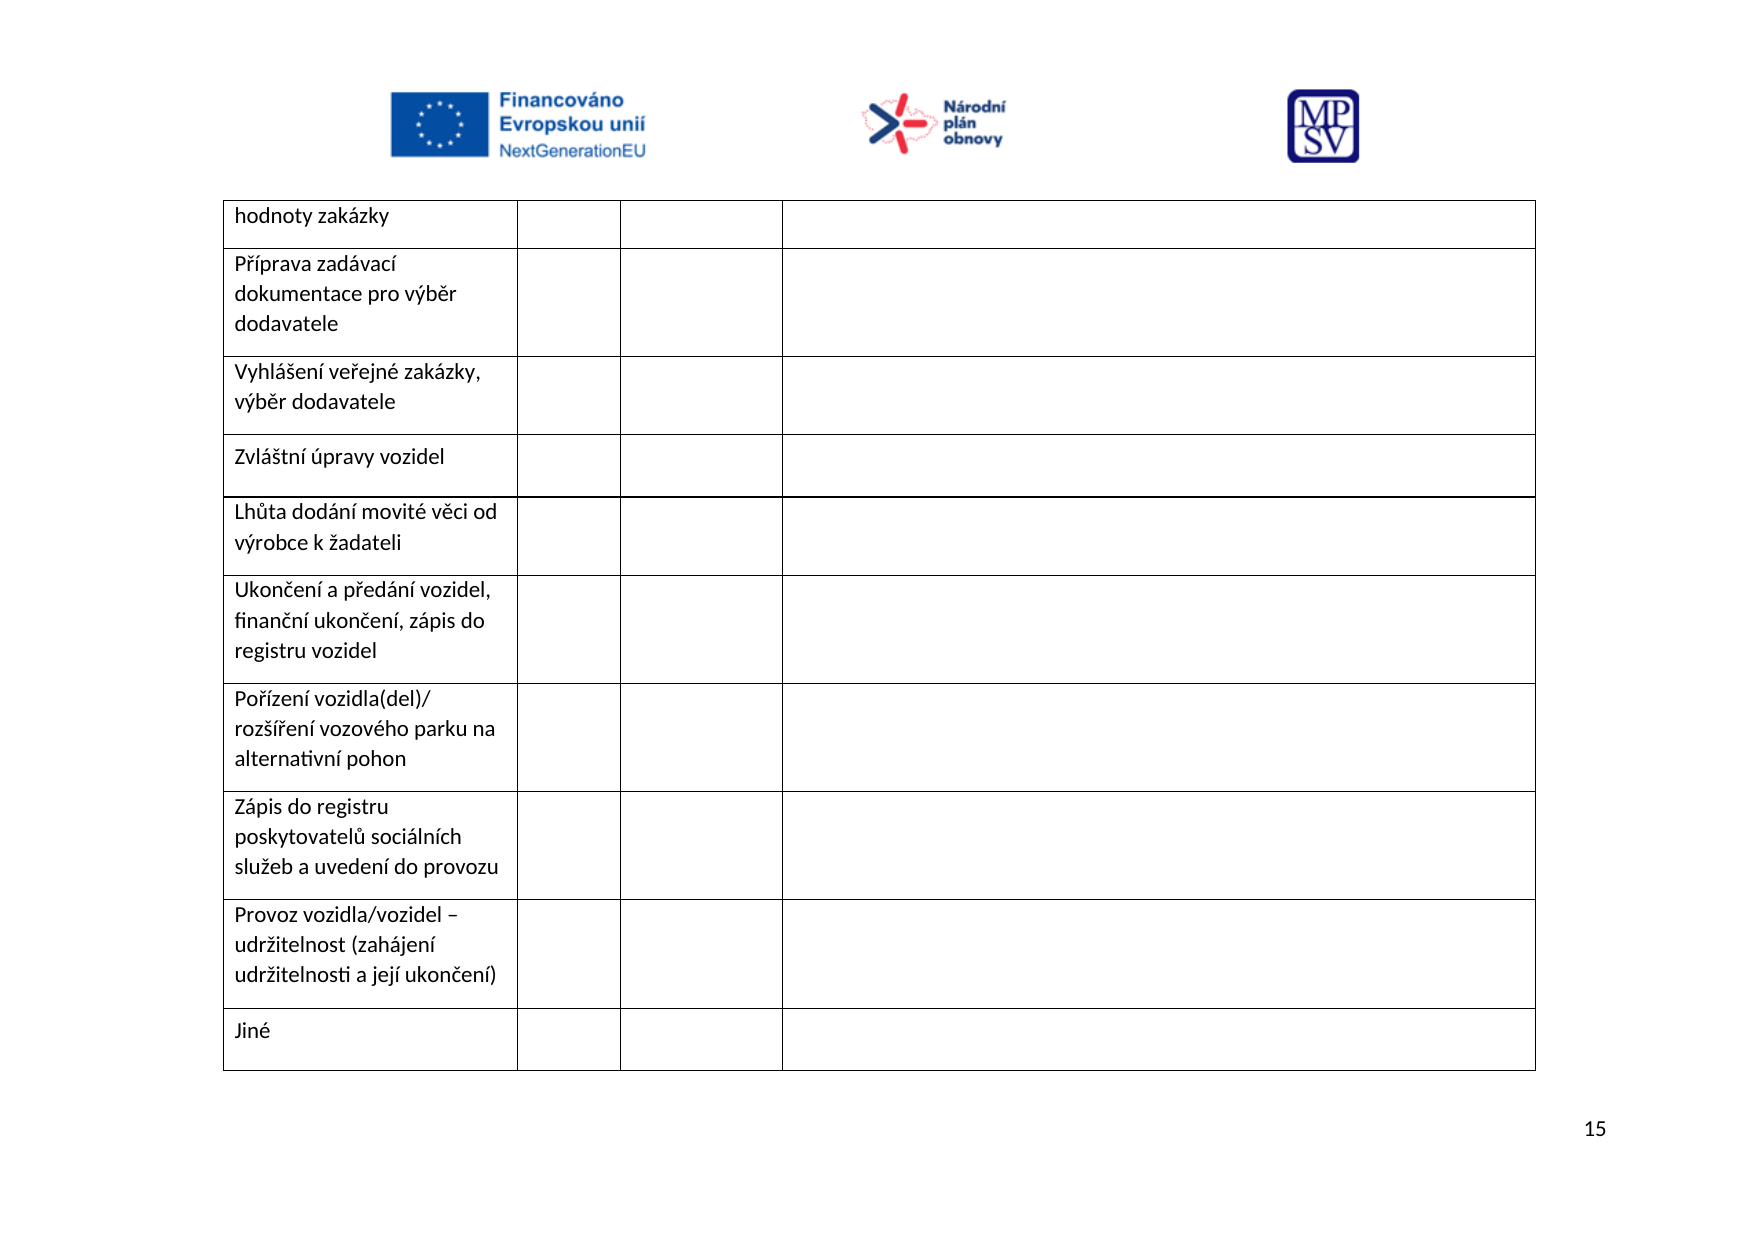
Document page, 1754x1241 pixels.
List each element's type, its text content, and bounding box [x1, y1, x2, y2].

table_cell [621, 249, 782, 356]
table_cell [518, 498, 620, 574]
picture [381, 73, 1373, 181]
table_cell [518, 201, 620, 248]
table_cell [621, 498, 782, 574]
table_cell [783, 900, 1535, 1007]
table_cell [621, 684, 782, 791]
table_cell [518, 900, 620, 1007]
table_cell Vyhlášení veřejné zakázky, výběr dodavatele [224, 357, 517, 434]
table_cell [518, 684, 620, 791]
table_cell [621, 1009, 782, 1070]
table_cell [783, 249, 1535, 356]
table_cell [518, 357, 620, 434]
table_cell [783, 201, 1535, 248]
table_cell [783, 357, 1535, 434]
table_cell Poptávkové řízení – průzkum trhu – stanovení předběžné hodnoty zakázky [224, 201, 517, 248]
table_cell [621, 201, 782, 248]
table_cell [783, 1009, 1535, 1070]
table_cell Pořízení vozidla(del)/ rozšíření vozového parku na alternativní pohon [224, 684, 517, 791]
table_cell [783, 792, 1535, 899]
table_cell [621, 792, 782, 899]
table_cell Ukončení a předání vozidel, finanční ukončení, zápis do registru vozidel [224, 576, 517, 683]
table_cell [783, 684, 1535, 791]
table_cell [783, 435, 1535, 496]
table_cell [621, 576, 782, 683]
table_cell Provoz vozidla/vozidel – udržitelnost (zahájení udržitelnosti a její ukončení) [224, 900, 517, 1007]
table_cell Příprava zadávací dokumentace pro výběr dodavatele [224, 249, 517, 356]
table_cell Jiné [224, 1009, 517, 1070]
table_cell Zápis do registru poskytovatelů sociálních služeb a uvedení do provozu [224, 792, 517, 899]
table_cell [518, 792, 620, 899]
table_cell [518, 576, 620, 683]
table_cell [518, 1009, 620, 1070]
table_cell [518, 249, 620, 356]
table_cell Lhůta dodání movité věci od výrobce k žadateli [224, 498, 517, 574]
table_cell [783, 498, 1535, 574]
table_cell [518, 435, 620, 496]
table_cell Zvláštní úpravy vozidel [224, 435, 517, 496]
table_cell [621, 435, 782, 496]
table_cell [621, 900, 782, 1007]
table_cell [783, 576, 1535, 683]
table_cell [621, 357, 782, 434]
